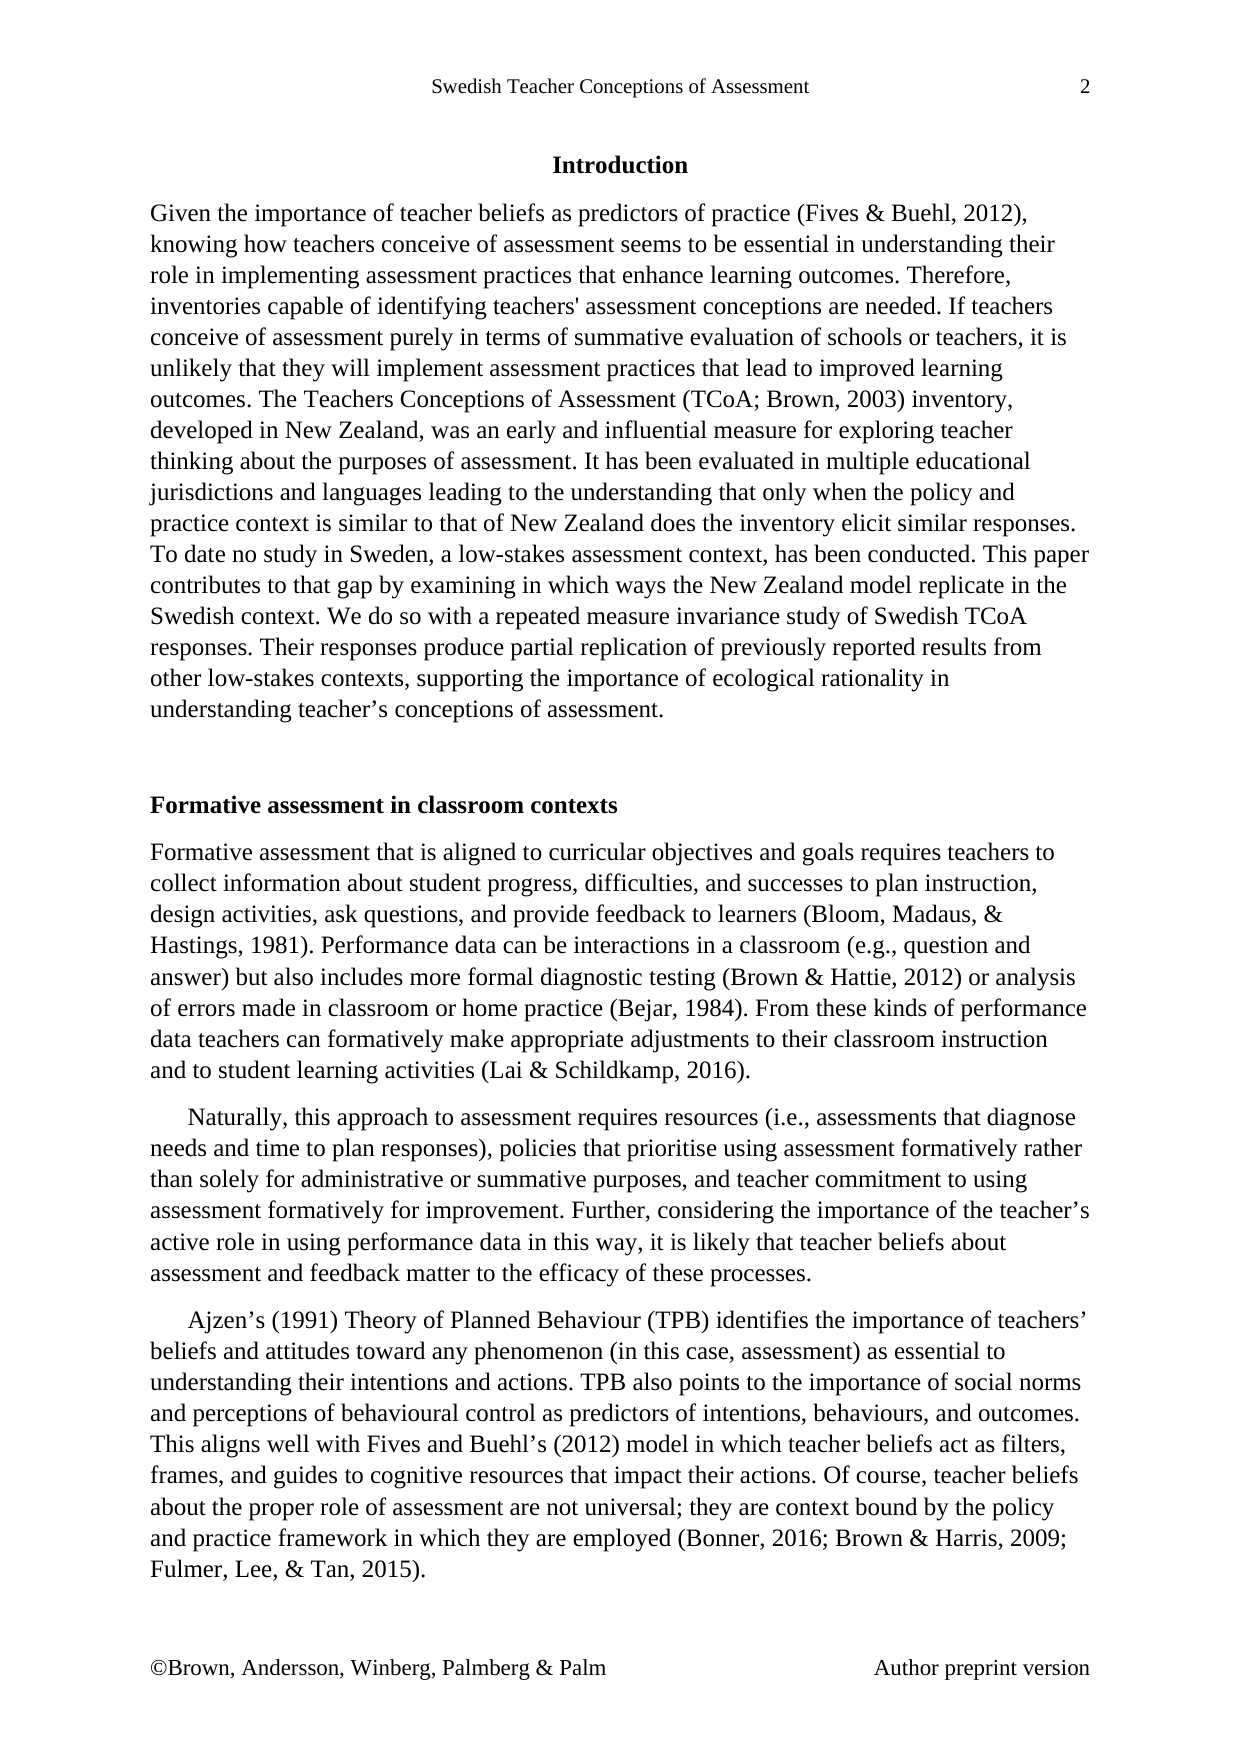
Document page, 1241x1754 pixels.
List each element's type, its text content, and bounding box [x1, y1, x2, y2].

text Formative assessment in classroom contexts [150, 790, 1090, 818]
text Introduction [150, 150, 1090, 179]
text Formative assessment that is aligned to curricular objectives and goals requires teachers to collect information about student progress, difficulties, and successes to plan instruction, design activities, ask questions, and provide feedback to learners (Bloom, Madaus, & Hastings, 1981). Performance data can be interactions in a classroom (e.g., question and answer) but also includes more formal diagnostic testing (Brown & Hattie, 2012) or analysis of errors made in classroom or home practice (Bejar, 1984). From these kinds of performance data teachers can formatively make appropriate adjustments to their classroom instruction and to student learning activities (Lai & Schildkamp, 2016). [150, 837, 1090, 1083]
text Ajzen’s (1991) Theory of Planned Behaviour (TPB) identifies the importance of teachers’ beliefs and attitudes toward any phenomenon (in this case, assessment) as essential to understanding their intentions and actions. TPB also points to the importance of social norms and perceptions of behavioural control as predictors of intentions, behaviours, and outcomes. This aligns well with Fives and Buehl’s (2012) model in which teacher beliefs act as filters, frames, and guides to cognitive resources that impact their actions. Of course, teacher beliefs about the proper role of assessment are not universal; they are context bound by the policy and practice framework in which they are employed (Bonner, 2016; Brown & Harris, 2009; Fulmer, Lee, & Tan, 2015). [150, 1305, 1090, 1582]
text Naturally, this approach to assessment requires resources (i.e., assessments that diagnose needs and time to plan responses), policies that prioritise using assessment formatively rather than solely for administrative or summative purposes, and teacher commitment to using assessment formatively for improvement. Further, considering the importance of the teacher’s active role in using performance data in this way, it is likely that teacher beliefs about assessment and feedback matter to the efficacy of these processes. [150, 1102, 1090, 1286]
text Given the importance of teacher beliefs as predictors of practice (Fives & Buehl, 2012), knowing how teachers conceive of assessment seems to be essential in understanding their role in implementing assessment practices that enhance learning outcomes. Therefore, inventories capable of identifying teachers' assessment conceptions are needed. If teachers conceive of assessment purely in terms of summative evaluation of schools or teachers, it is unlikely that they will implement assessment practices that lead to improved learning outcomes. The Teachers Conceptions of Assessment (TCoA; Brown, 2003) inventory, developed in New Zealand, was an early and influential measure for exploring teacher thinking about the purposes of assessment. It has been evaluated in multiple educational jurisdictions and languages leading to the understanding that only when the policy and practice context is similar to that of New Zealand does the inventory elicit similar responses. To date no study in Sweden, a low-stakes assessment context, has been conducted. This paper contributes to that gap by examining in which ways the New Zealand model replicate in the Swedish context. We do so with a repeated measure invariance study of Swedish TCoA responses. Their responses produce partial replication of previously reported results from other low-stakes contexts, supporting the importance of ecological rationality in understanding teacher’s conceptions of assessment. [150, 198, 1090, 723]
